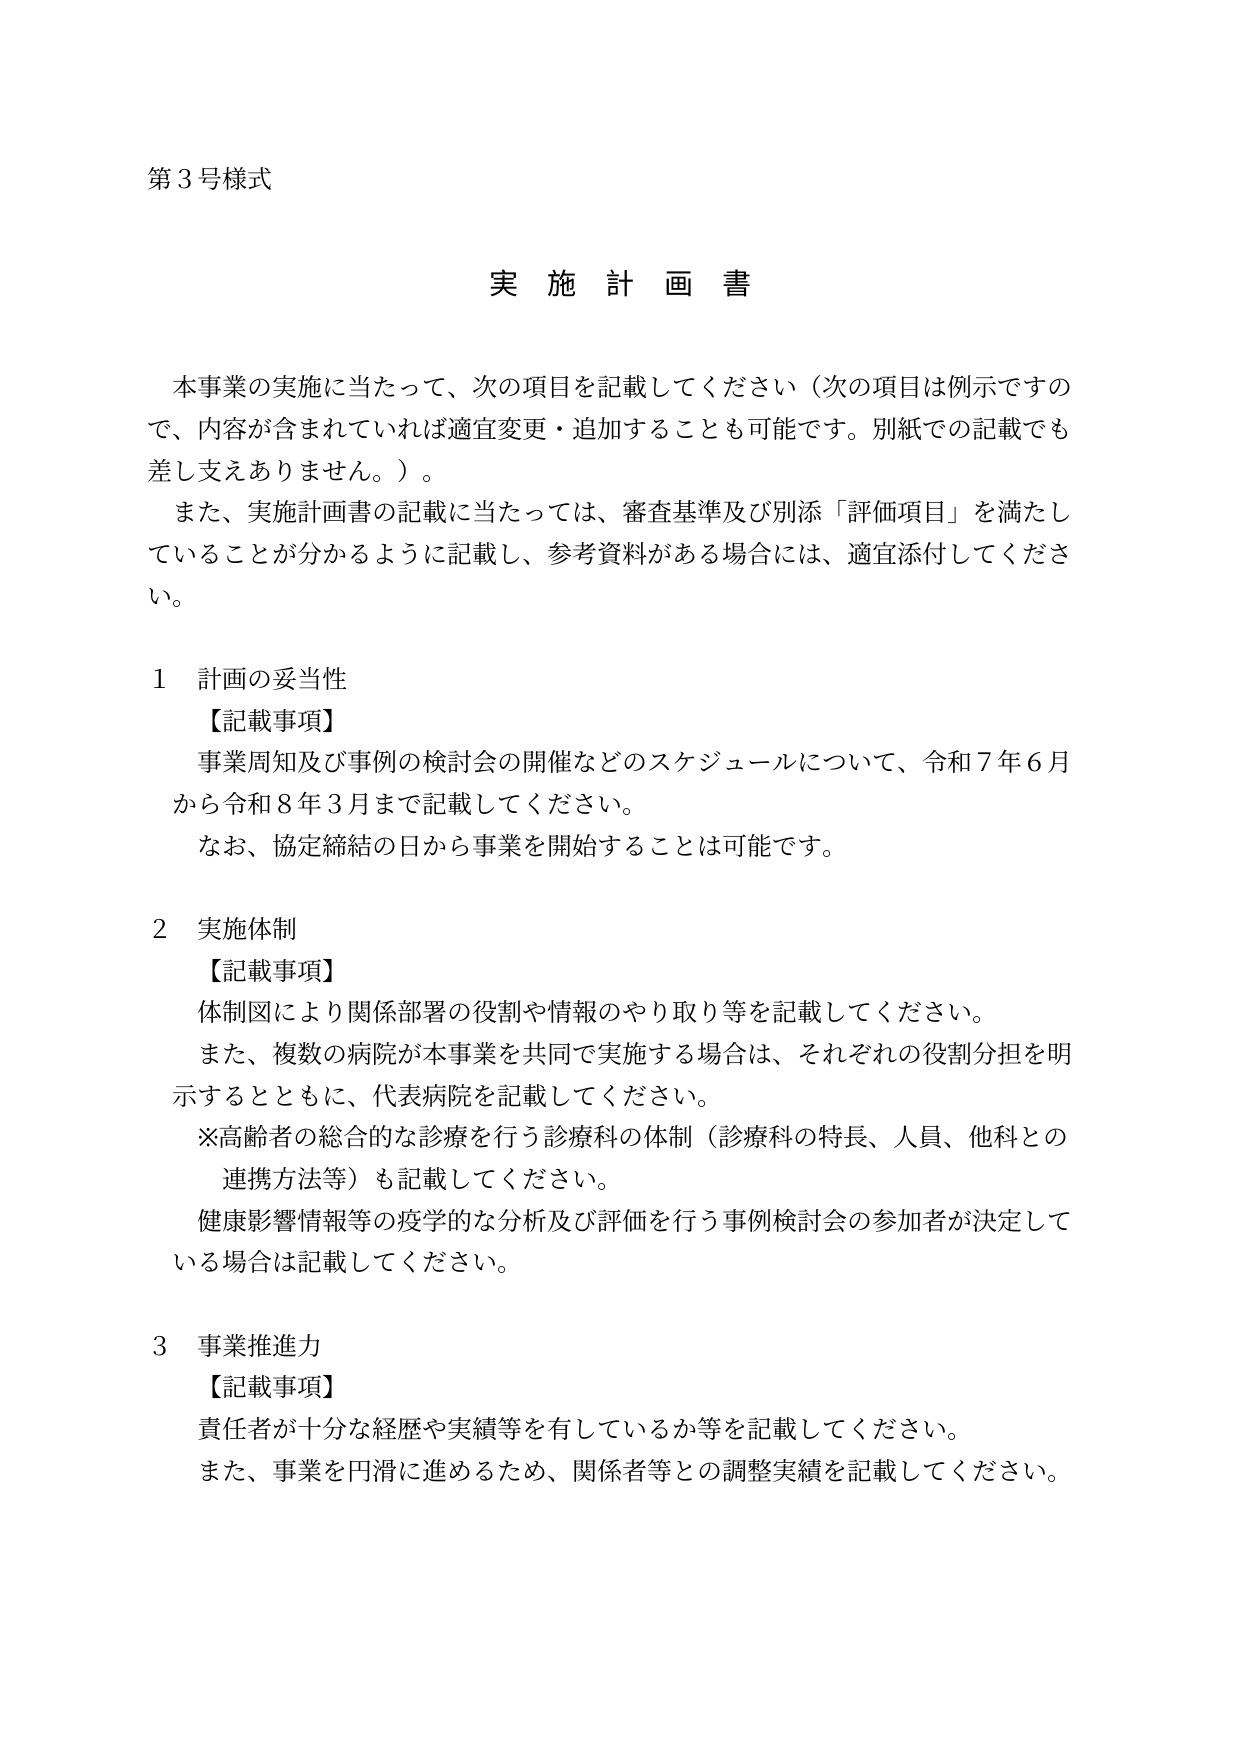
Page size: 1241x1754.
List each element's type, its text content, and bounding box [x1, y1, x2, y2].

text 【記載事項】 [148, 948, 1092, 990]
text 事業周知及び事例の検討会の開催などのスケジュールについて、令和７年６月から令和８年３月まで記載してください。 [173, 740, 1092, 823]
text 体制図により関係部署の役割や情報のやり取り等を記載してください。 [148, 990, 1092, 1032]
text ２ 実施体制 [148, 907, 1092, 948]
text １ 計画の妥当性 [148, 657, 1092, 698]
text 【記載事項】 [148, 1365, 1092, 1407]
text ※高齢者の総合的な診療を行う診療科の体制（診療科の特長、人員、他科との連携方法等）も記載してください。 [198, 1115, 1092, 1198]
text なお、協定締結の日から事業を開始することは可能です。 [148, 823, 1092, 865]
text また、事業を円滑に進めるため、関係者等との調整実績を記載してください。 [148, 1448, 1092, 1490]
text 実 施 計 画 書 [148, 240, 1092, 323]
text また、複数の病院が本事業を共同で実施する場合は、それぞれの役割分担を明示するとともに、代表病院を記載してください。 [173, 1032, 1092, 1115]
text 第３号様式 [148, 157, 1092, 198]
text 本事業の実施に当たって、次の項目を記載してください（次の項目は例示ですので、内容が含まれていれば適宜変更・追加することも可能です。別紙での記載でも差し支えありません。）。 [148, 365, 1092, 490]
text また、実施計画書の記載に当たっては、審査基準及び別添「評価項目」を満たしていることが分かるように記載し、参考資料がある場合には、適宜添付してください。 [148, 490, 1092, 615]
text 健康影響情報等の疫学的な分析及び評価を行う事例検討会の参加者が決定している場合は記載してください。 [173, 1198, 1092, 1282]
text ３ 事業推進力 [148, 1323, 1092, 1365]
text 【記載事項】 [198, 698, 1092, 740]
text 責任者が十分な経歴や実績等を有しているか等を記載してください。 [148, 1407, 1092, 1448]
